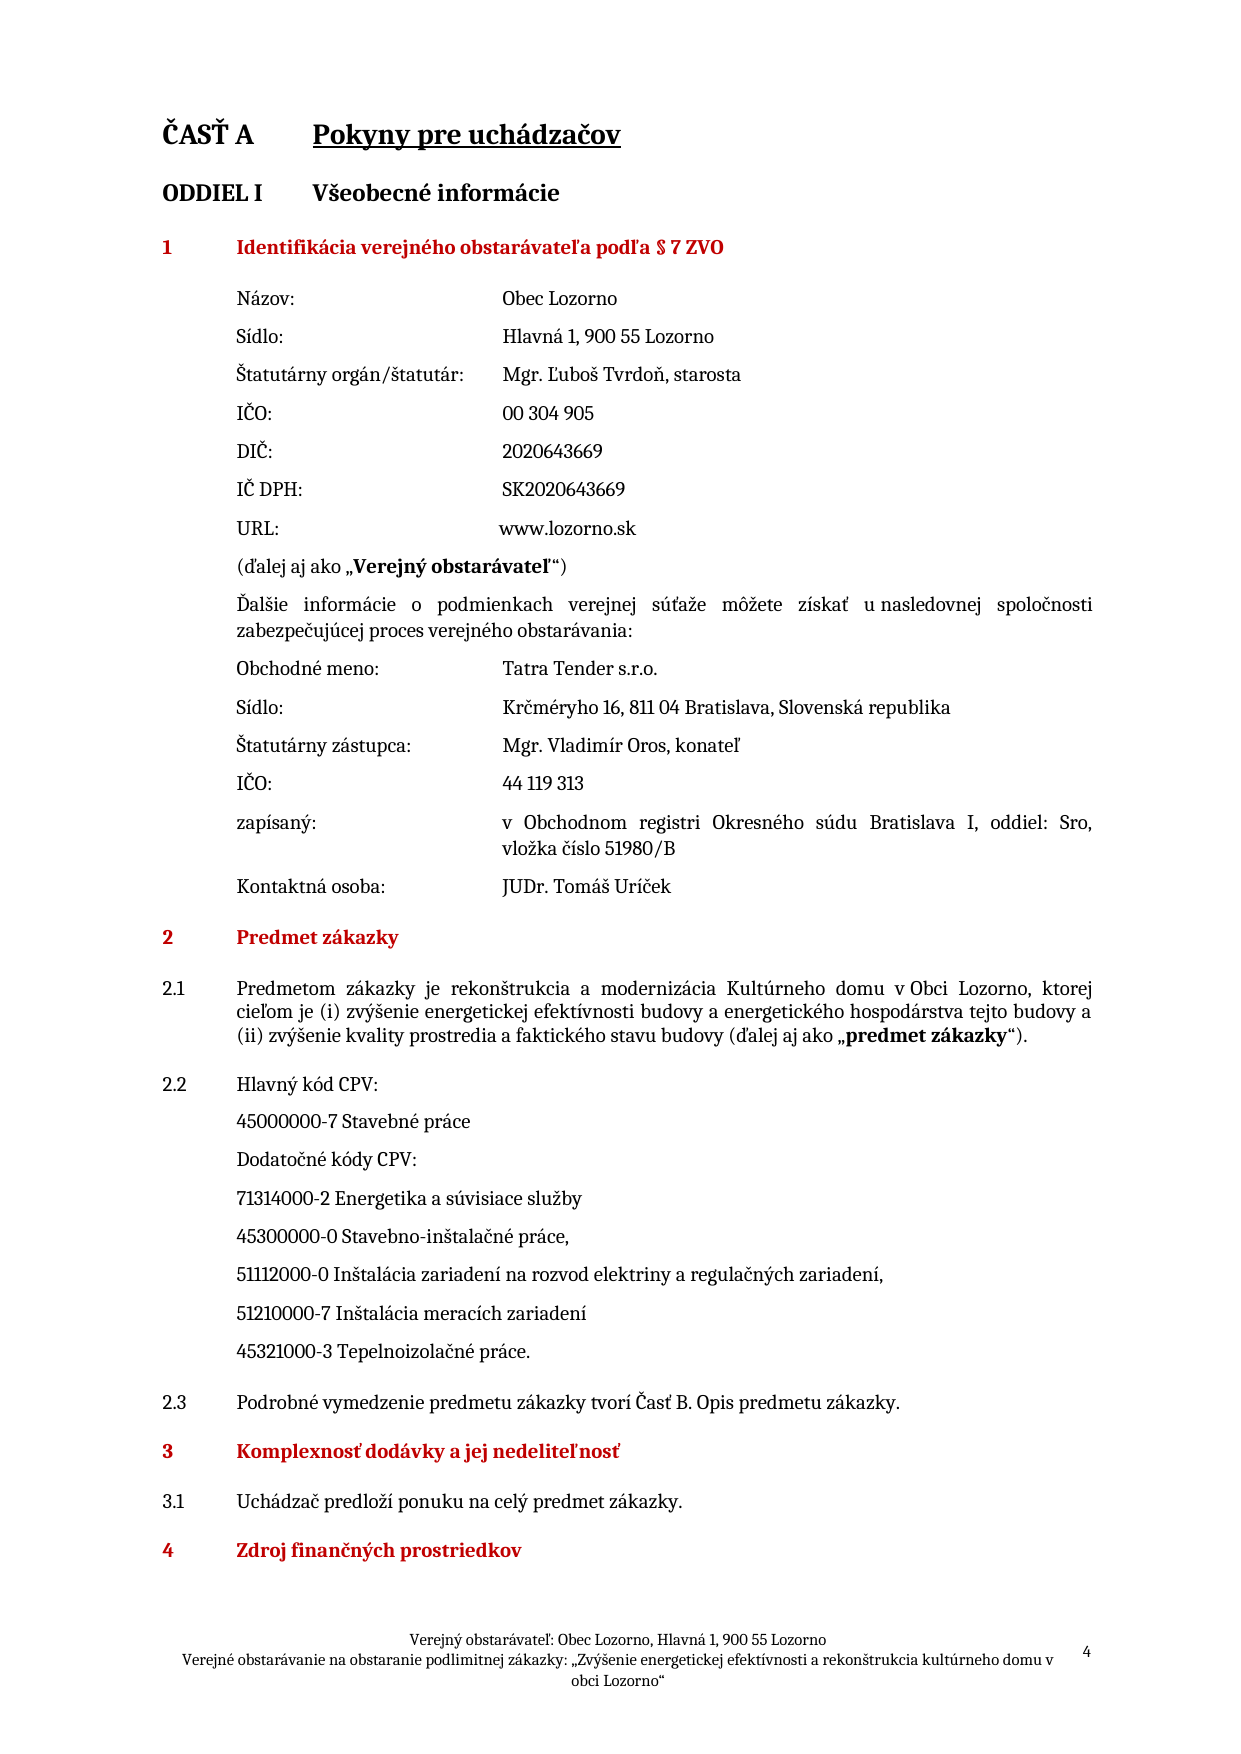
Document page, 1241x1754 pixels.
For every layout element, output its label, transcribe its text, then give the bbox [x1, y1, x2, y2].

text Kontaktná osoba: JUDr. Tomáš Uríček [236, 874, 1093, 898]
text 45321000-3 Tepelnoizolačné práce. [236, 1339, 1093, 1363]
text 71314000-2 Energetika a súvisiace služby [236, 1186, 1093, 1210]
subtitle Komplexnosť dodávky a jej nedeliteľnosť [162, 1439, 1093, 1463]
text 45300000-0 Stavebno-inštalačné práce, [236, 1224, 1093, 1248]
subtitle Predmet zákazky [162, 925, 1093, 949]
text zapísaný: v Obchodnom registri Okresného súdu Bratislava I, oddiel: Sro, vložka číslo 51980/B [236, 810, 1093, 860]
subtitle Hlavný kód CPV: [162, 1073, 1093, 1097]
text Sídlo: Krčméryho 16, 811 04 Bratislava, Slovenská republika [236, 695, 1093, 719]
text IČO: 44 119 313 [236, 772, 1093, 796]
text Štatutárny zástupca: Mgr. Vladimír Oros, konateľ [236, 734, 1093, 758]
text Sídlo: Hlavná 1, 900 55 Lozorno [236, 324, 1093, 348]
text 51210000-7 Inštalácia meracích zariadení [236, 1301, 1093, 1325]
text Štatutárny orgán/štatutár: Mgr. Ľuboš Tvrdoň, starosta [236, 363, 1093, 387]
text Dodatočné kódy CPV: [236, 1148, 1093, 1172]
text URL: www.lozorno.sk [236, 516, 1093, 540]
subtitle Uchádzač predloží ponuku na celý predmet zákazky. [162, 1490, 1093, 1514]
text IČ DPH: SK2020643669 [236, 478, 1093, 502]
text 45000000-7 Stavebné práce [236, 1109, 1093, 1133]
subtitle Zdroj finančných prostriedkov [162, 1539, 1093, 1563]
subtitle Identifikácia verejného obstarávateľa podľa § 7 ZVO [162, 235, 1093, 259]
text Ďalšie informácie o podmienkach verejnej súťaže môžete získať u nasledovnej spoločnosti zabezpečujúcej proces verejného obstarávania: [236, 593, 1093, 643]
subtitle Predmetom zákazky je rekonštrukcia a modernizácia Kultúrneho domu v Obci Lozorno, ktorej cieľom je (i) zvýšenie energetickej efektívnosti budovy a energetického hospodárstva tejto budovy a (ii) zvýšenie kvality prostredia a faktického stavu budovy (ďalej aj ako „predmet zákazky“). [162, 976, 1093, 1048]
text Názov: Obec Lozorno [236, 286, 1093, 310]
subtitle Podrobné vymedzenie predmetu zákazky tvorí Časť B. Opis predmetu zákazky. [162, 1390, 1093, 1414]
text Obchodné meno: Tatra Tender s.r.o. [236, 657, 1093, 681]
text DIČ: 2020643669 [236, 439, 1093, 463]
text 51112000-0 Inštalácia zariadení na rozvod elektriny a regulačných zariadení, [236, 1263, 1093, 1287]
text IČO: 00 304 905 [236, 401, 1093, 425]
subtitle Pokyny pre uchádzačov [162, 118, 1093, 152]
text (ďalej aj ako „Verejný obstarávateľ“) [236, 554, 1093, 578]
subtitle Všeobecné informácie [162, 179, 1093, 208]
